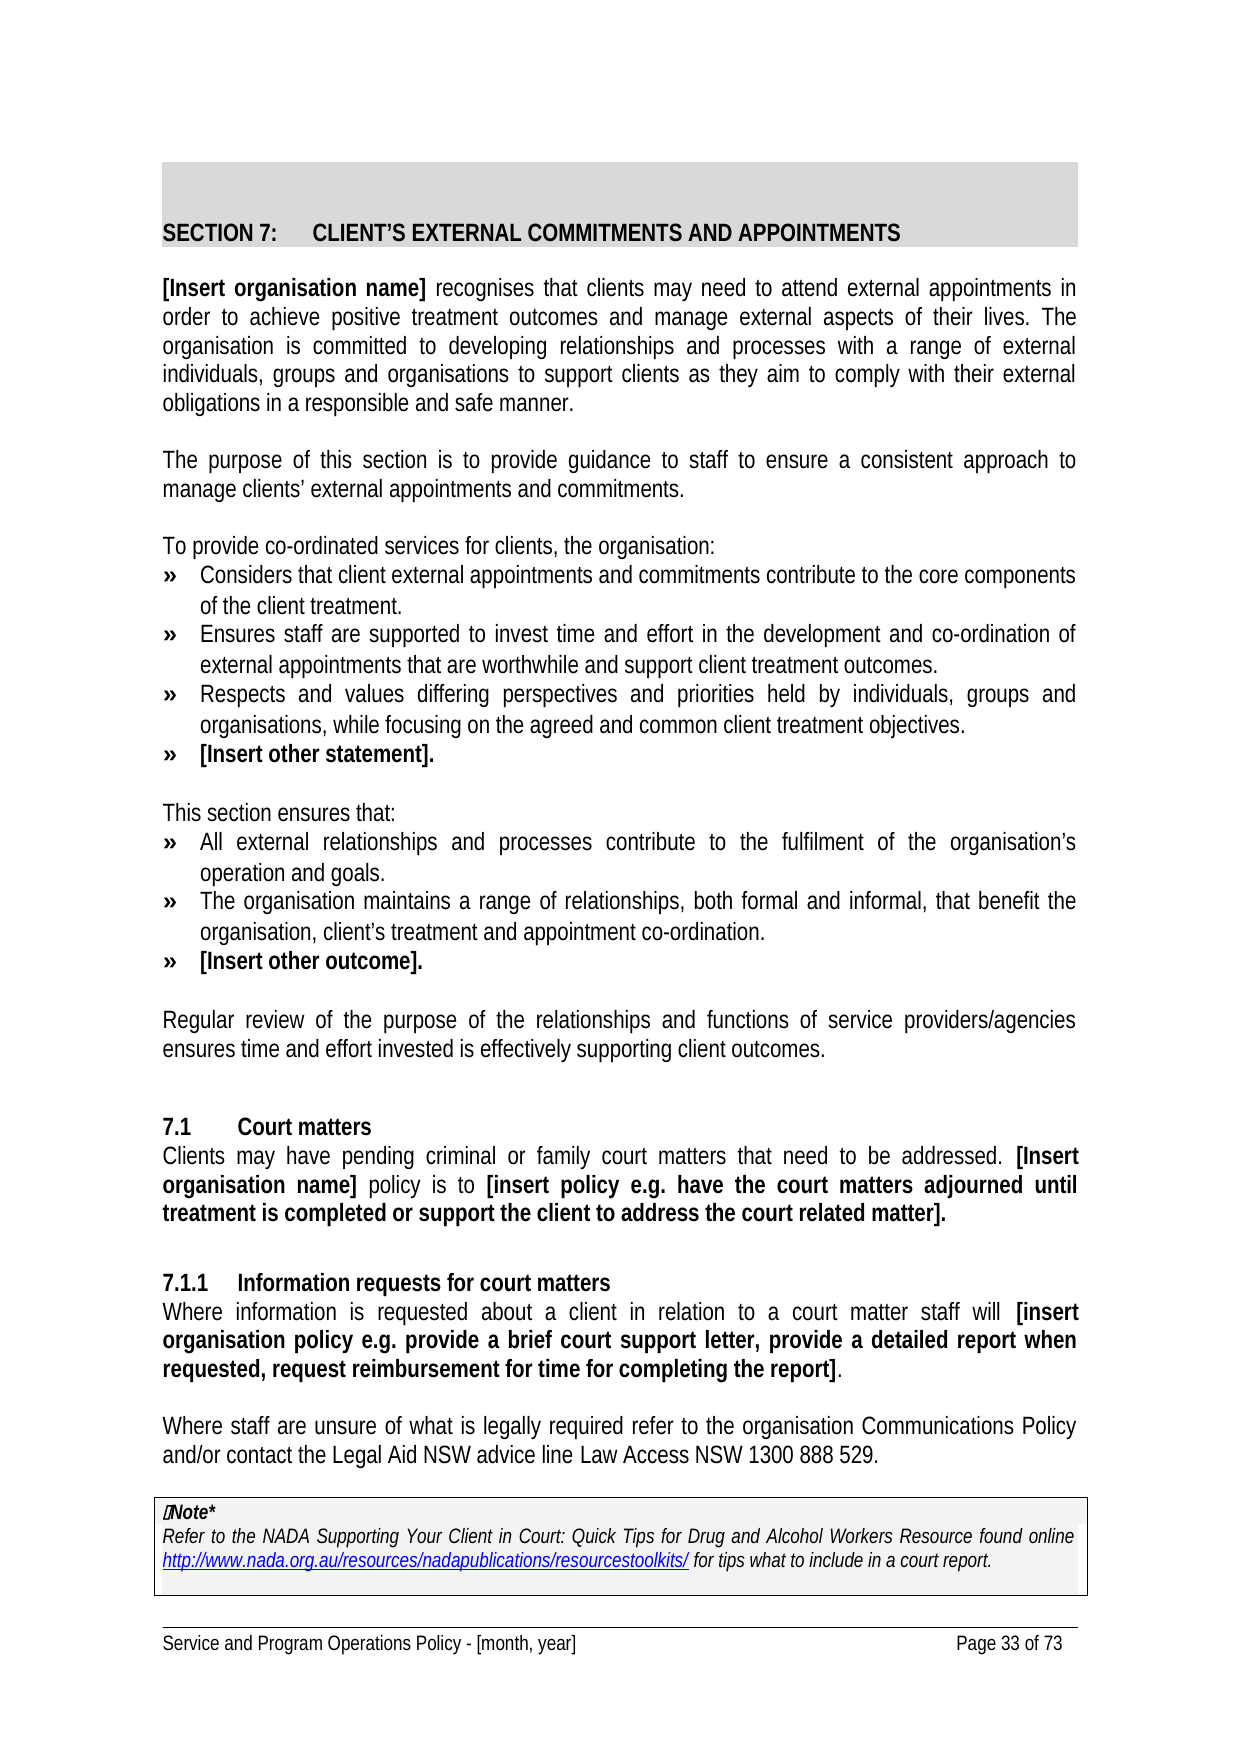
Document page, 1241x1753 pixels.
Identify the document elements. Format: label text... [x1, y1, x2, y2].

text Clients may have pending criminal or family court matters that need to be addressed. [Insert organisation name] policy is to [insert policy e.g. have the court matters adjourned until treatment is completed or support the client to address the court related matter]. [162, 1141, 1078, 1227]
list Ensures staff are supported to invest time and effort in the development and co-ordination of external appointments that are worthwhile and support client treatment outcomes. [162, 619, 1078, 679]
subtitle 7.1 Court matters [162, 1112, 1078, 1141]
subtitle SECTION 7: CLIENT’S EXTERNAL COMMITMENTS AND APPOINTMENTS [162, 218, 1078, 247]
list Considers that client external appointments and commitments contribute to the core components of the client treatment. [162, 560, 1078, 619]
text To provide co-ordinated services for clients, the organisation: [162, 531, 1078, 560]
list The organisation maintains a range of relationships, both formal and informal, that benefit the organisation, client’s treatment and appointment co-ordination. [162, 886, 1078, 946]
text The purpose of this section is to provide guidance to staff to ensure a consistent approach to manage clients’ external appointments and commitments. [162, 445, 1078, 502]
list [Insert other statement]. [162, 738, 1078, 769]
text Regular review of the purpose of the relationships and functions of service providers/agencies ensures time and effort invested is effectively supporting client outcomes. [162, 1006, 1078, 1063]
text Where information is requested about a client in relation to a court matter staff will [insert organisation policy e.g. provide a brief court support letter, provide a detailed report when requested, request reimbursement for time for completing the report]. [162, 1297, 1078, 1383]
text Note* [155, 1498, 1087, 1524]
list All external relationships and processes contribute to the fulfilment of the organisation’s operation and goals. [162, 827, 1078, 886]
text Where staff are unsure of what is legally required refer to the organisation Communications Policy and/or contact the Legal Aid NSW advice line Law Access NSW 1300 888 529. [162, 1411, 1078, 1468]
subtitle 7.1.1 Information requests for court matters [162, 1268, 1078, 1297]
text Refer to the NADA Supporting Your Client in Court: Quick Tips for Drug and Alcohol Workers Resource found online http://www.nada.org.au/resources/nadapublications/resourcestoolkits/ for tips what to include in a court report. [162, 1524, 1078, 1572]
text [Insert organisation name] recognises that clients may need to attend external appointments in order to achieve positive treatment outcomes and manage external aspects of their lives. The organisation is committed to developing relationships and processes with a range of external individuals, groups and organisations to support clients as they aim to comply with their external obligations in a responsible and safe manner. [162, 273, 1078, 417]
list Respects and values differing perspectives and priorities held by individuals, groups and organisations, while focusing on the agreed and common client treatment objectives. [162, 679, 1078, 738]
text This section ensures that: [162, 798, 1078, 827]
list [Insert other outcome]. [162, 946, 1078, 977]
